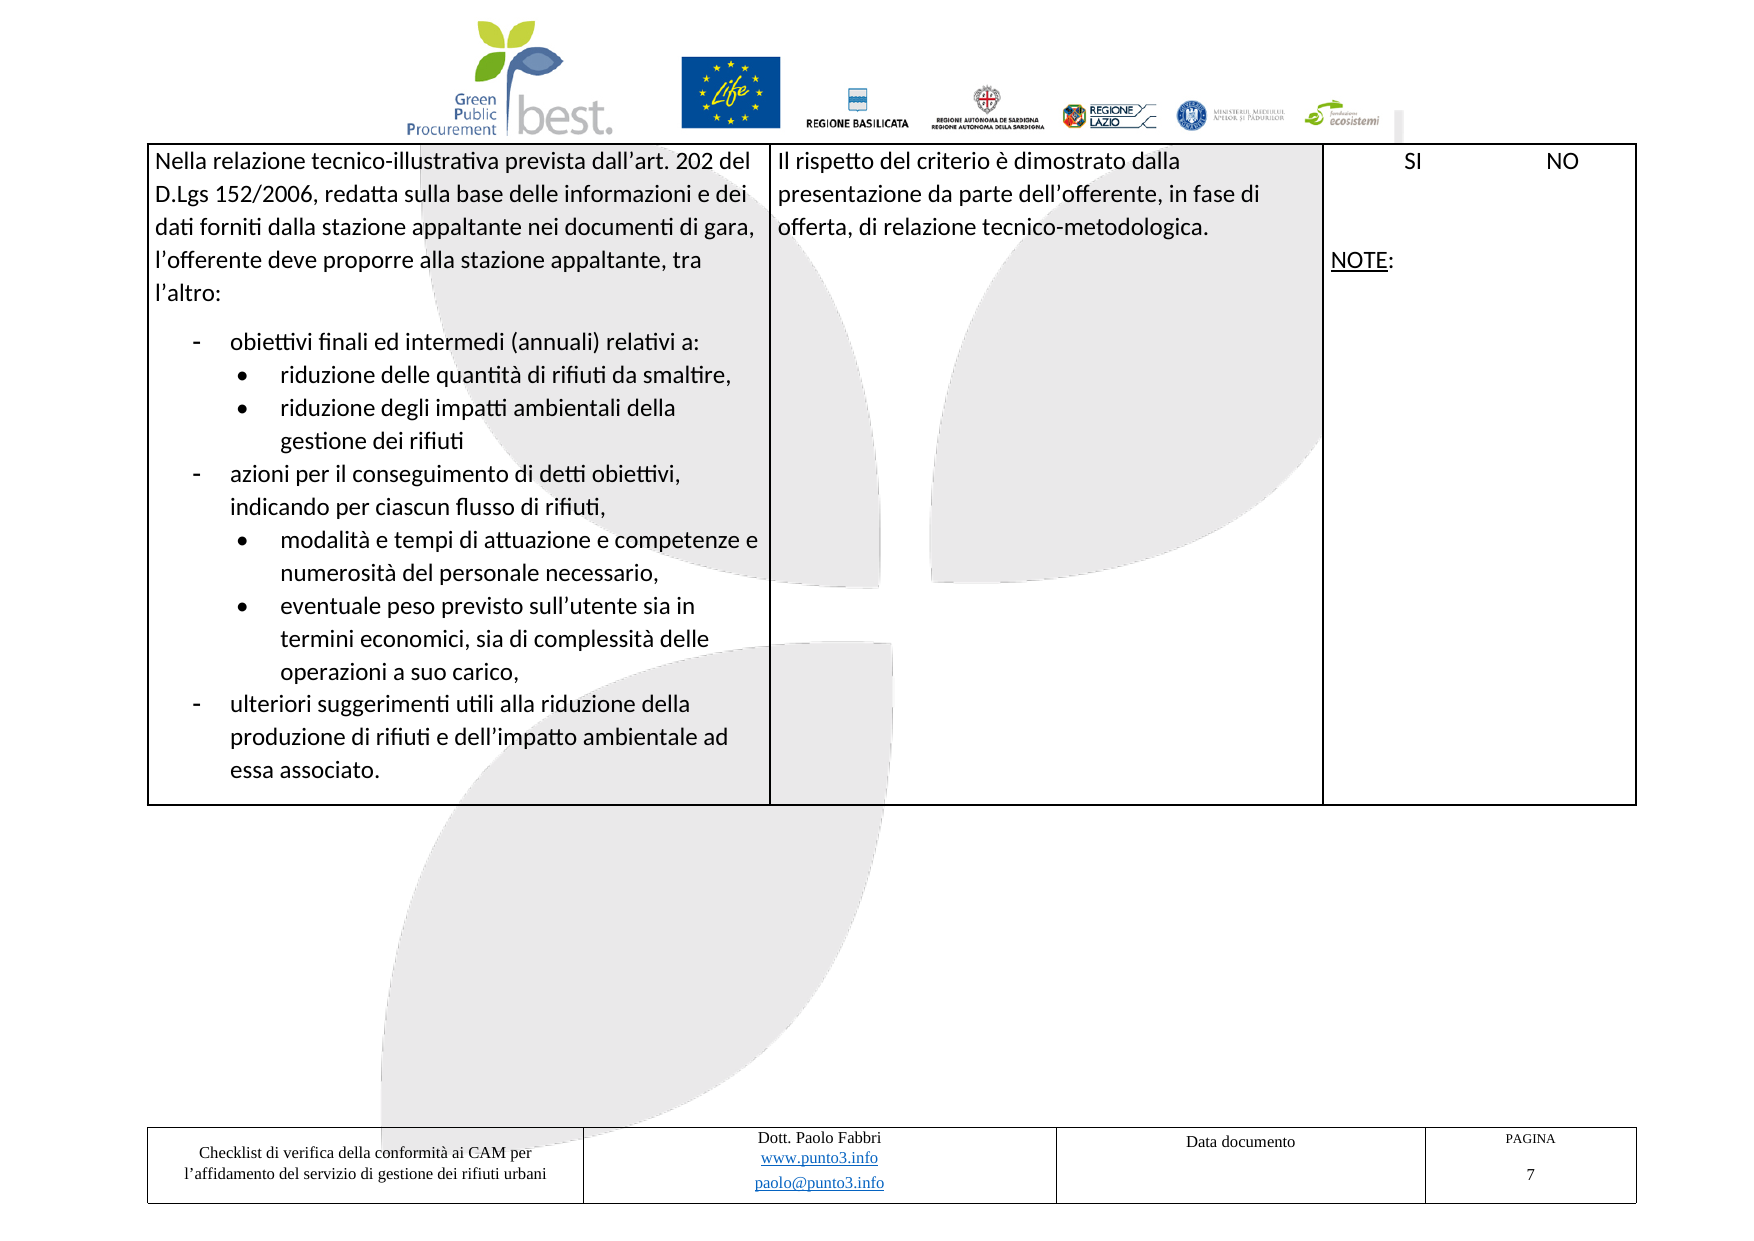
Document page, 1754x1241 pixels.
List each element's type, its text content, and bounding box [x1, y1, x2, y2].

picture [1057, 1128, 1404, 1155]
table_cell Il rispetto del criterio è dimostrato dalla presentazione da parte dell’offerente, in fase di offerta, di relazione tecnico-metodologica. [771, 145, 1322, 804]
picture [584, 1128, 1056, 1155]
picture [380, 806, 1404, 1127]
picture [380, 1128, 583, 1155]
table_cell Nella relazione tecnico-illustrativa prevista dall’art. 202 del D.Lgs 152/2006, redatta sulla base delle informazioni e dei dati forniti dalla stazione appaltante nei documenti di gara, l’offerente deve proporre alla stazione appaltante, tra l’altro: obiettivi finali ed intermedi (annuali) relativi a: riduzione delle quantità di rifiuti da smaltire, riduzione degli impatti ambientali della gestione dei rifiuti azioni per il conseguimento di detti obiettivi, indicando per ciascun flusso di rifiuti, modalità e tempi di attuazione e competenze e numerosità del personale necessario, eventuale peso previsto sull’utente sia in termini economici, sia di complessità delle operazioni a suo carico, ulteriori suggerimenti utili alla riduzione della produzione di rifiuti e dell’impatto ambientale ad essa associato. [149, 145, 769, 804]
table_cell SI NO NOTE: [1324, 145, 1635, 804]
picture [380, 17, 1404, 143]
